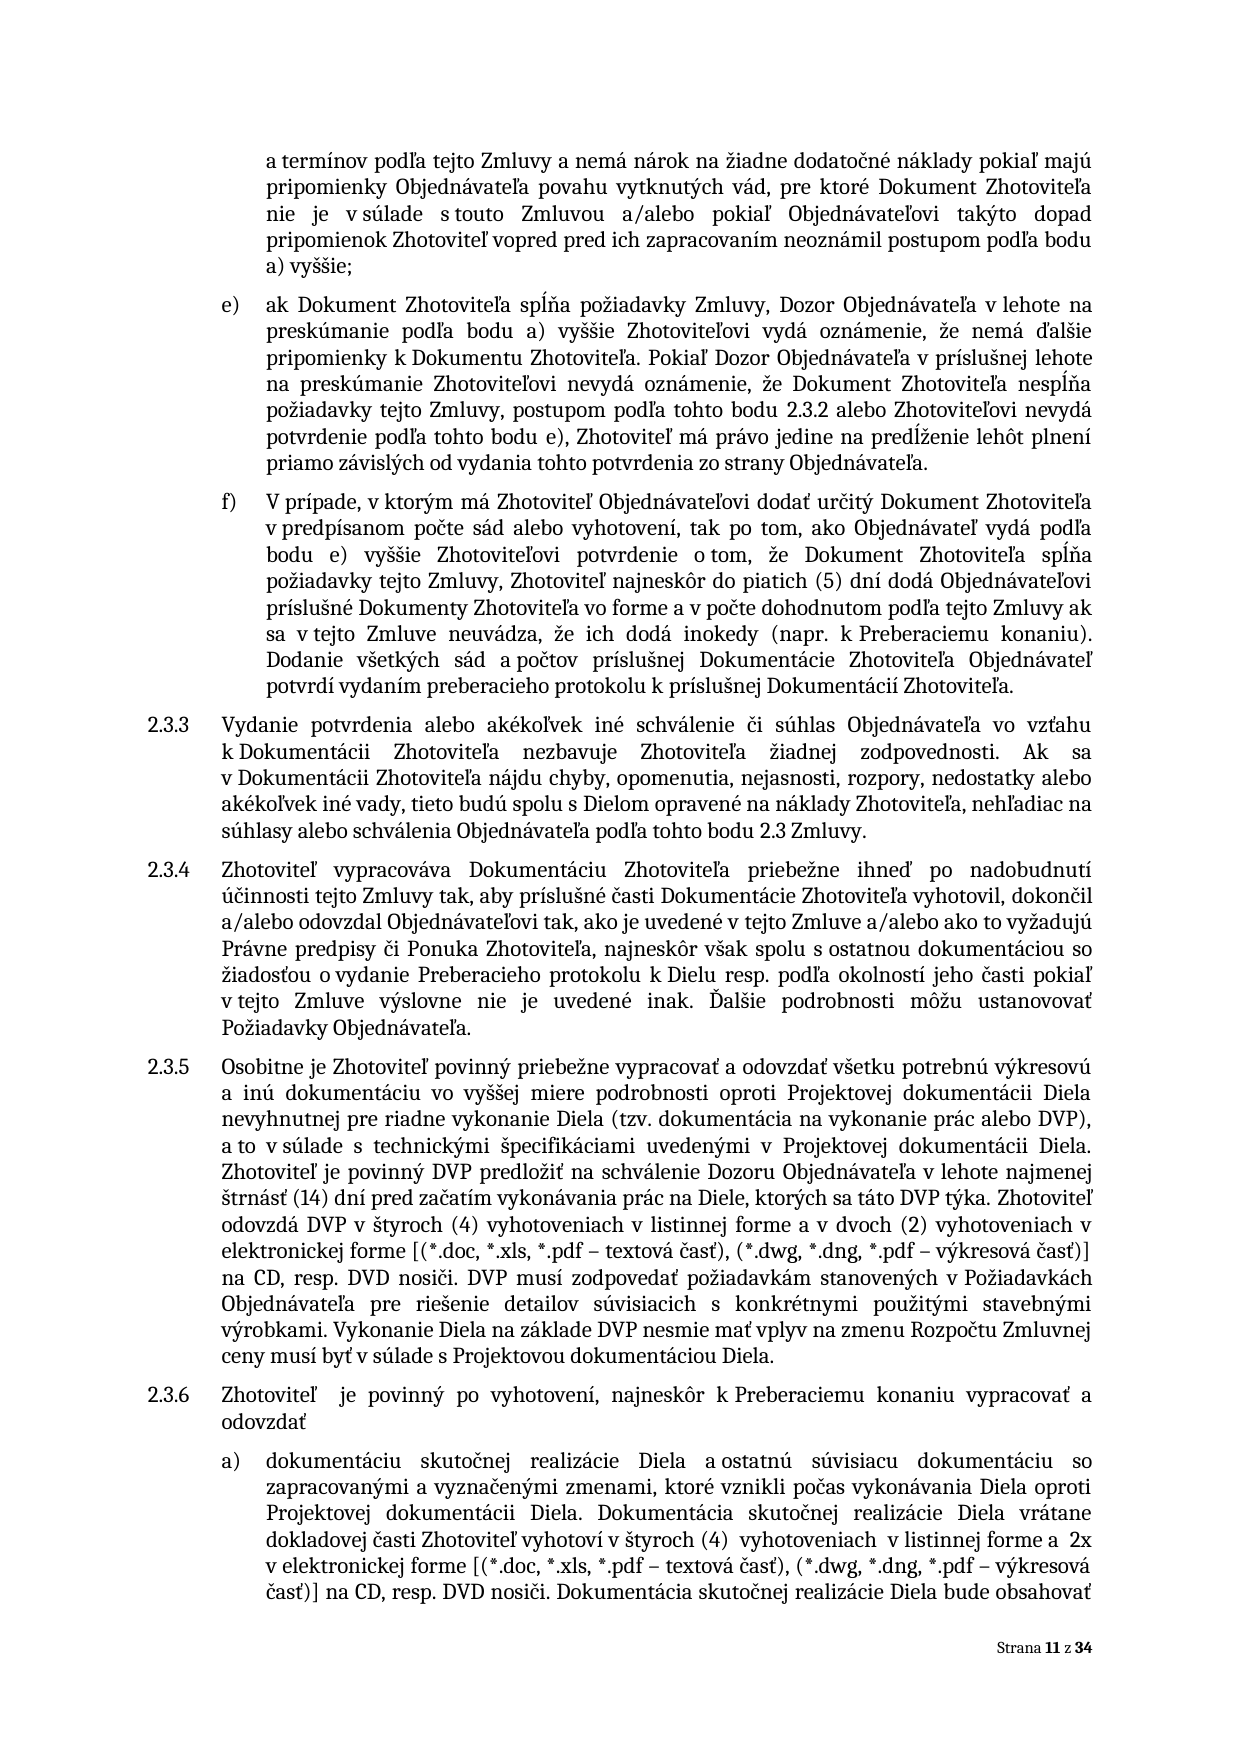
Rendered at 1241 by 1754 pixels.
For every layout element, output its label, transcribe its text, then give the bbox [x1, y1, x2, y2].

list Zhotoviteľ je povinný po vyhotovení, najneskôr k Preberaciemu konaniu vypracovať a odovzdať [148, 1382, 1093, 1435]
list Vydanie potvrdenia alebo akékoľvek iné schválenie či súhlas Objednávateľa vo vzťahu k Dokumentácii Zhotoviteľa nezbavuje Zhotoviteľa žiadnej zodpovednosti. Ak sa v Dokumentácii Zhotoviteľa nájdu chyby, opomenutia, nejasnosti, rozpory, nedostatky alebo akékoľvek iné vady, tieto budú spolu s Dielom opravené na náklady Zhotoviteľa, nehľadiac na súhlasy alebo schválenia Objednávateľa podľa tohto bodu 2.3 Zmluvy. [148, 712, 1093, 844]
list V prípade, v ktorým má Zhotoviteľ Objednávateľovi dodať určitý Dokument Zhotoviteľa v predpísanom počte sád alebo vyhotovení, tak po tom, ako Objednávateľ vydá podľa bodu e) vyššie Zhotoviteľovi potvrdenie o tom, že Dokument Zhotoviteľa spĺňa požiadavky tejto Zmluvy, Zhotoviteľ najneskôr do piatich (5) dní dodá Objednávateľovi príslušné Dokumenty Zhotoviteľa vo forme a v počte dohodnutom podľa tejto Zmluvy ak sa v tejto Zmluve neuvádza, že ich dodá inokedy (napr. k Preberaciemu konaniu). Dodanie všetkých sád a počtov príslušnej Dokumentácie Zhotoviteľa Objednávateľ potvrdí vydaním preberacieho protokolu k príslušnej Dokumentácií Zhotoviteľa. [221, 489, 1093, 700]
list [221, 1447, 1093, 1606]
list Zhotoviteľ vypracováva Dokumentáciu Zhotoviteľa priebežne ihneď po nadobudnutí účinnosti tejto Zmluvy tak, aby príslušné časti Dokumentácie Zhotoviteľa vyhotovil, dokončil a/alebo odovzdal Objednávateľovi tak, ako je uvedené v tejto Zmluve a/alebo ako to vyžadujú Právne predpisy či Ponuka Zhotoviteľa, najneskôr však spolu s ostatnou dokumentáciou so žiadosťou o vydanie Preberacieho protokolu k Dielu resp. podľa okolností jeho časti pokiaľ v tejto Zmluve výslovne nie je uvedené inak. Ďalšie podrobnosti môžu ustanovovať Požiadavky Objednávateľa. [148, 856, 1093, 1041]
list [221, 148, 1093, 279]
list Osobitne je Zhotoviteľ povinný priebežne vypracovať a odovzdať všetku potrebnú výkresovú a inú dokumentáciu vo vyššej miere podrobnosti oproti Projektovej dokumentácii Diela nevyhnutnej pre riadne vykonanie Diela (tzv. dokumentácia na vykonanie prác alebo DVP), a to v súlade s technickými špecifikáciami uvedenými v Projektovej dokumentácii Diela. Zhotoviteľ je povinný DVP predložiť na schválenie Dozoru Objednávateľa v lehote najmenej štrnásť (14) dní pred začatím vykonávania prác na Diele, ktorých sa táto DVP týka. Zhotoviteľ odovzdá DVP v štyroch (4) vyhotoveniach v listinnej forme a v dvoch (2) vyhotoveniach v elektronickej forme [(*.doc, *.xls, *.pdf – textová časť), (*.dwg, *.dng, *.pdf – výkresová časť)] na CD, resp. DVD nosiči. DVP musí zodpovedať požiadavkám stanovených v Požiadavkách Objednávateľa pre riešenie detailov súvisiacich s konkrétnymi použitými stavebnými výrobkami. Vykonanie Diela na základe DVP nesmie mať vplyv na zmenu Rozpočtu Zmluvnej ceny musí byť v súlade s Projektovou dokumentáciou Diela. [148, 1053, 1093, 1370]
list ak Dokument Zhotoviteľa spĺňa požiadavky Zmluvy, Dozor Objednávateľa v lehote na preskúmanie podľa bodu a) vyššie Zhotoviteľovi vydá oznámenie, že nemá ďalšie pripomienky k Dokumentu Zhotoviteľa. Pokiaľ Dozor Objednávateľa v príslušnej lehote na preskúmanie Zhotoviteľovi nevydá oznámenie, že Dokument Zhotoviteľa nespĺňa požiadavky tejto Zmluvy, postupom podľa tohto bodu 2.3.2 alebo Zhotoviteľovi nevydá potvrdenie podľa tohto bodu e), Zhotoviteľ má právo jedine na predĺženie lehôt plnení priamo závislých od vydania tohto potvrdenia zo strany Objednávateľa. [221, 292, 1093, 476]
